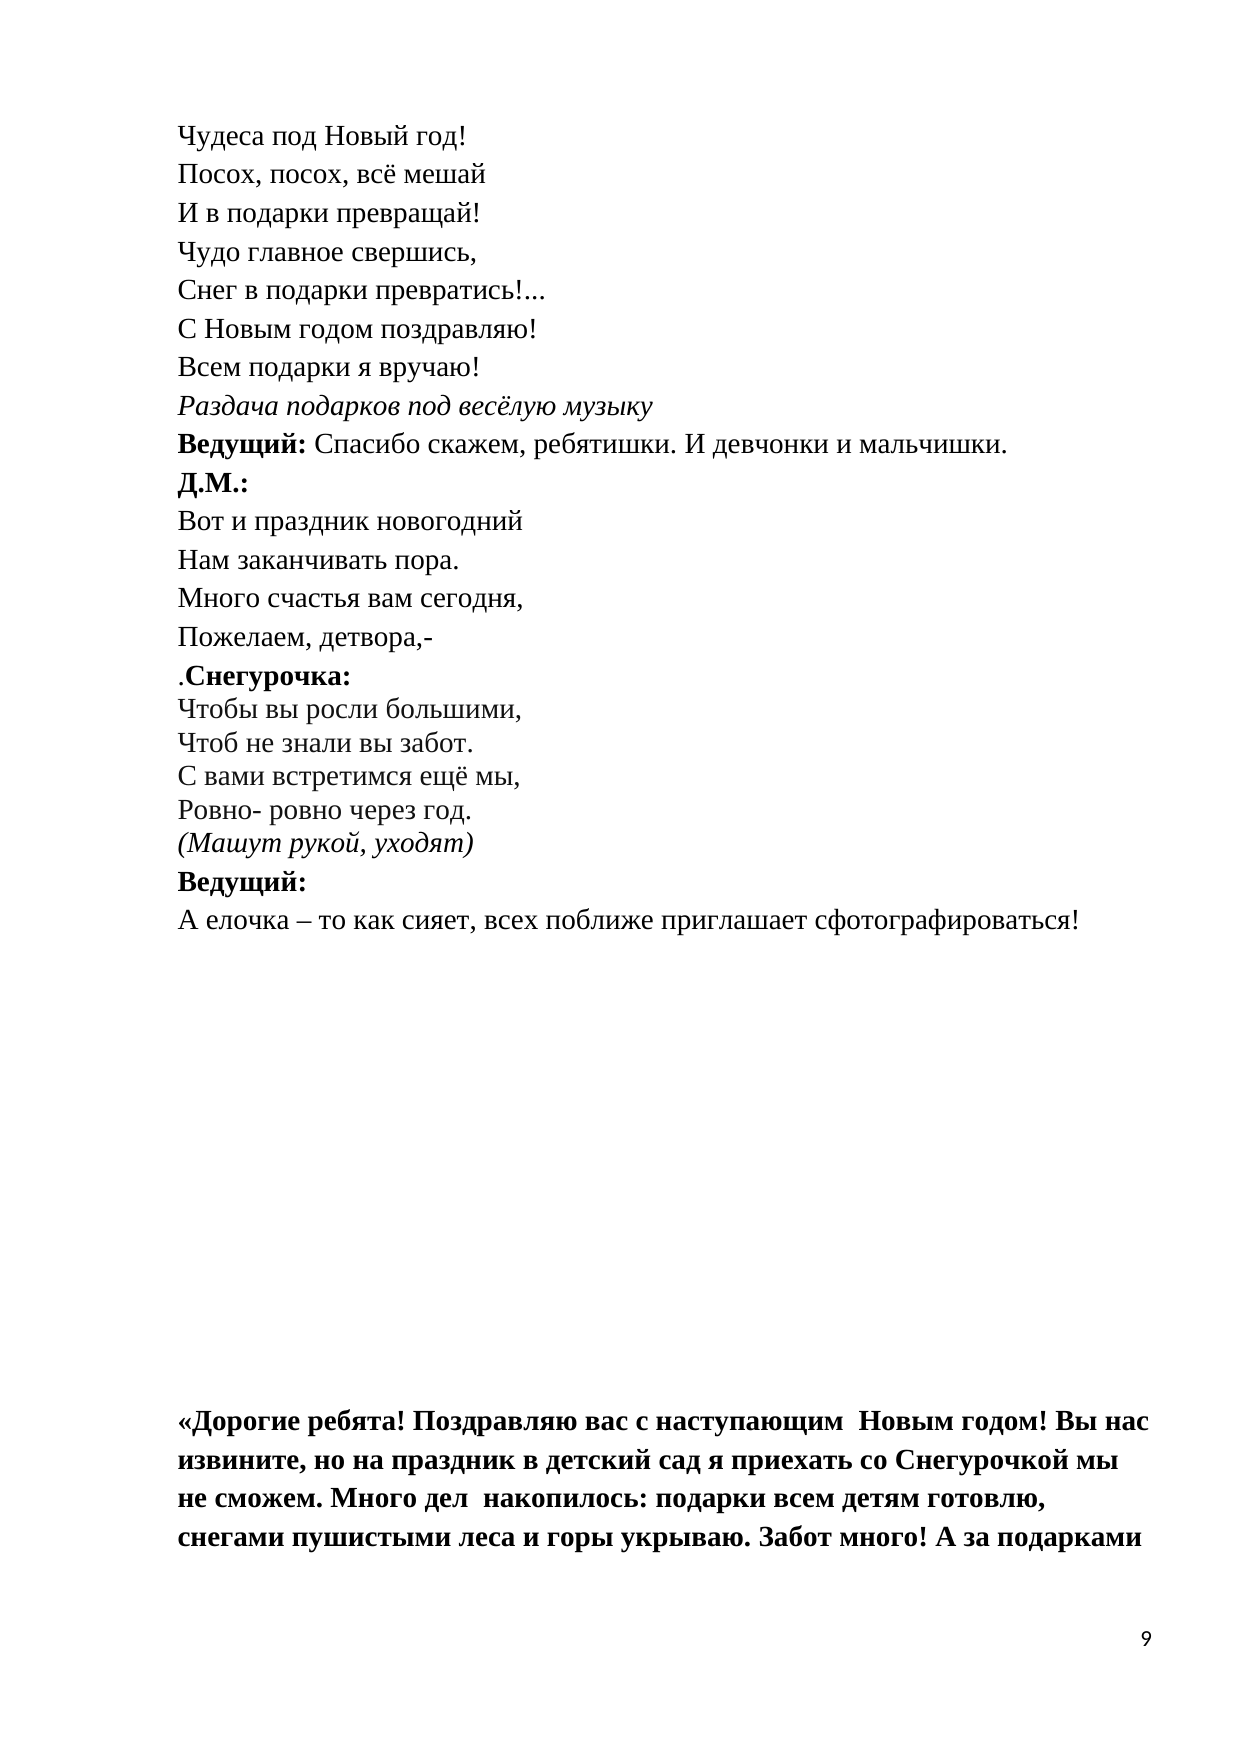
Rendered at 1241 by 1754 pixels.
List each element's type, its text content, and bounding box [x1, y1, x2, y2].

text Раздача подарков под весёлую музыку [177, 388, 1152, 421]
text Снег в подарки превратись!... [177, 272, 1152, 306]
text А елочка – то как сияет, всех поближе приглашает сфотографироваться! [177, 902, 1152, 936]
text С Новым годом поздравляю! [177, 311, 1152, 344]
text Чтобы вы росли большими, Чтоб не знали вы забот. [177, 691, 1152, 758]
text С вами встретимся ещё мы, Ровно- ровно через год. [177, 758, 1152, 825]
text Чудеса под Новый год! [177, 118, 1152, 152]
text (Машут рукой, уходят) [177, 825, 1152, 859]
text Вот и праздник новогодний Нам заканчивать пора. Много счастья вам сегодня, Пожелаем, детвора,- [177, 503, 1152, 653]
text Ведущий: Спасибо скажем, ребятишки. И девчонки и мальчишки. [177, 426, 1152, 460]
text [177, 1403, 1152, 1553]
text Д.М.: [177, 465, 1152, 498]
text .Снегурочка: [177, 658, 1152, 691]
text Ведущий: [177, 864, 1152, 897]
text Всем подарки я вручаю! [177, 349, 1152, 383]
text Посох, посох, всё мешай [177, 157, 1152, 190]
text И в подарки превращай! [177, 195, 1152, 229]
text Чудо главное свершись, [177, 234, 1152, 267]
